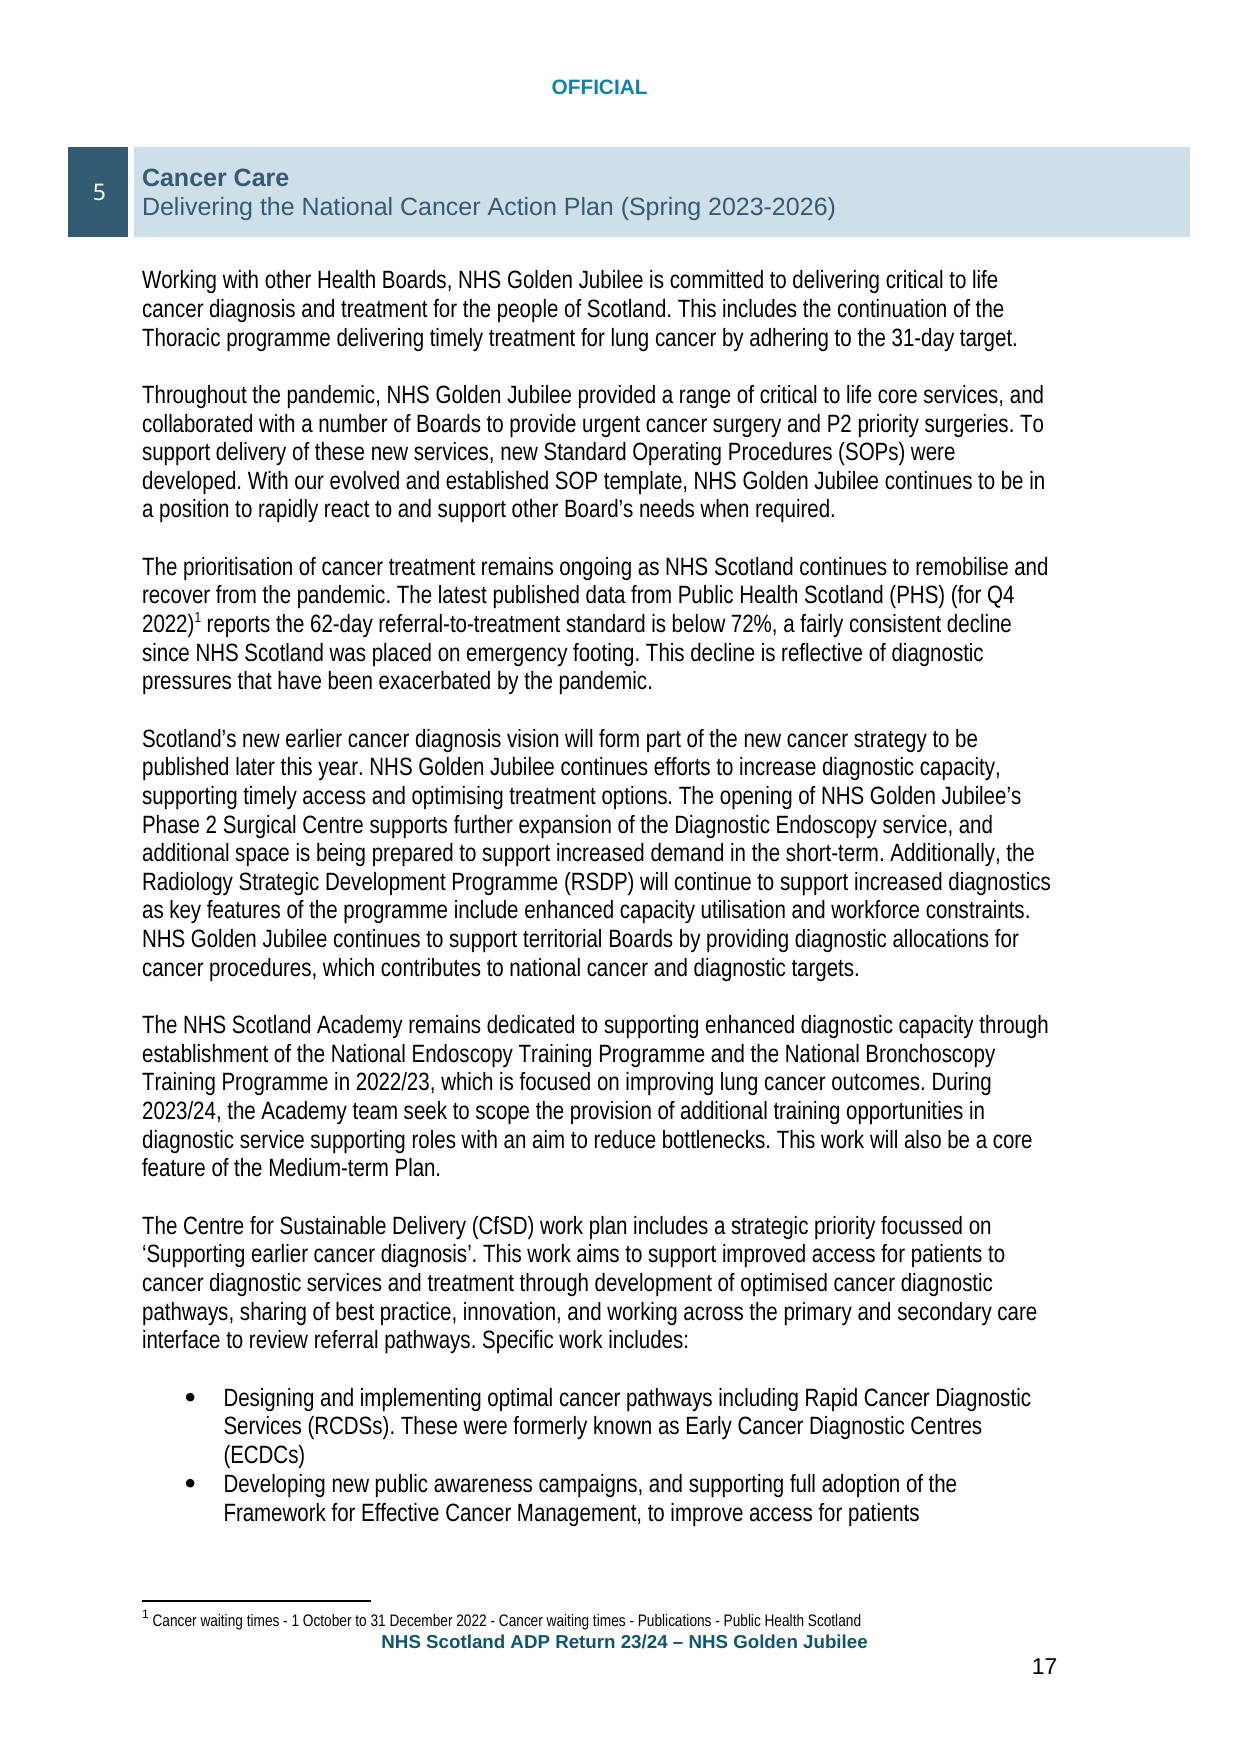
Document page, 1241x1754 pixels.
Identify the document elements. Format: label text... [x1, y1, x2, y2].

list Developing new public awareness campaigns, and supporting full adoption of the Framework for Effective Cancer Management, to improve access for patients [186, 1469, 1057, 1526]
text The prioritisation of cancer treatment remains ongoing as NHS Scotland continues to remobilise and recover from the pandemic. The latest published data from Public Health Scotland (PHS) (for Q4 2022) reports the 62-day referral-to-treatment standard is below 72%, a fairly consistent decline since NHS Scotland was placed on emergency footing. This decline is reflective of diagnostic pressures that have been exacerbated by the pandemic. [142, 552, 1057, 695]
text The NHS Scotland Academy remains dedicated to supporting enhanced diagnostic capacity through establishment of the National Endoscopy Training Programme and the National Bronchoscopy Training Programme in 2022/23, which is focused on improving lung cancer outcomes. During 2023/24, the Academy team seek to scope the provision of additional training opportunities in diagnostic service supporting roles with an aim to reduce bottlenecks. This work will also be a core feature of the Medium-term Plan. [142, 1010, 1057, 1182]
list Designing and implementing optimal cancer pathways including Rapid Cancer Diagnostic Services (RCDSs). These were formerly known as Early Cancer Diagnostic Centres (ECDCs) [186, 1382, 1057, 1469]
text The Centre for Sustainable Delivery (CfSD) work plan includes a strategic priority focussed on ‘Supporting earlier cancer diagnosis’. This work aims to support improved access for patients to cancer diagnostic services and treatment through development of optimised cancer diagnostic pathways, sharing of best practice, innovation, and working across the primary and secondary care interface to review referral pathways. Specific work includes: [142, 1211, 1057, 1354]
text Throughout the pandemic, NHS Golden Jubilee provided a range of critical to life core services, and collaborated with a number of Boards to provide urgent cancer surgery and P2 priority surgeries. To support delivery of these new services, new Standard Operating Procedures (SOPs) were developed. With our evolved and established SOP template, NHS Golden Jubilee continues to be in a position to rapidly react to and support other Board’s needs when required. [142, 380, 1057, 523]
text Working with other Health Boards, NHS Golden Jubilee is committed to delivering critical to life cancer diagnosis and treatment for the people of Scotland. This includes the continuation of the Thoracic programme delivering timely treatment for lung cancer by adhering to the 31-day target. [142, 265, 1057, 351]
text Scotland’s new earlier cancer diagnosis vision will form part of the new cancer strategy to be published later this year. NHS Golden Jubilee continues efforts to increase diagnostic capacity, supporting timely access and optimising treatment options. The opening of NHS Golden Jubilee’s Phase 2 Surgical Centre supports further expansion of the Diagnostic Endoscopy service, and additional space is being prepared to support increased demand in the short-term. Additionally, the Radiology Strategic Development Programme (RSDP) will continue to support increased diagnostics as key features of the programme include enhanced capacity utilisation and workforce constraints. NHS Golden Jubilee continues to support territorial Boards by providing diagnostic allocations for cancer procedures, which contributes to national cancer and diagnostic targets. [142, 724, 1057, 981]
table_header 5 [68, 147, 128, 237]
table_header Cancer Care Delivering the National Cancer Action Plan (Spring 2023-2026) [134, 147, 1190, 237]
